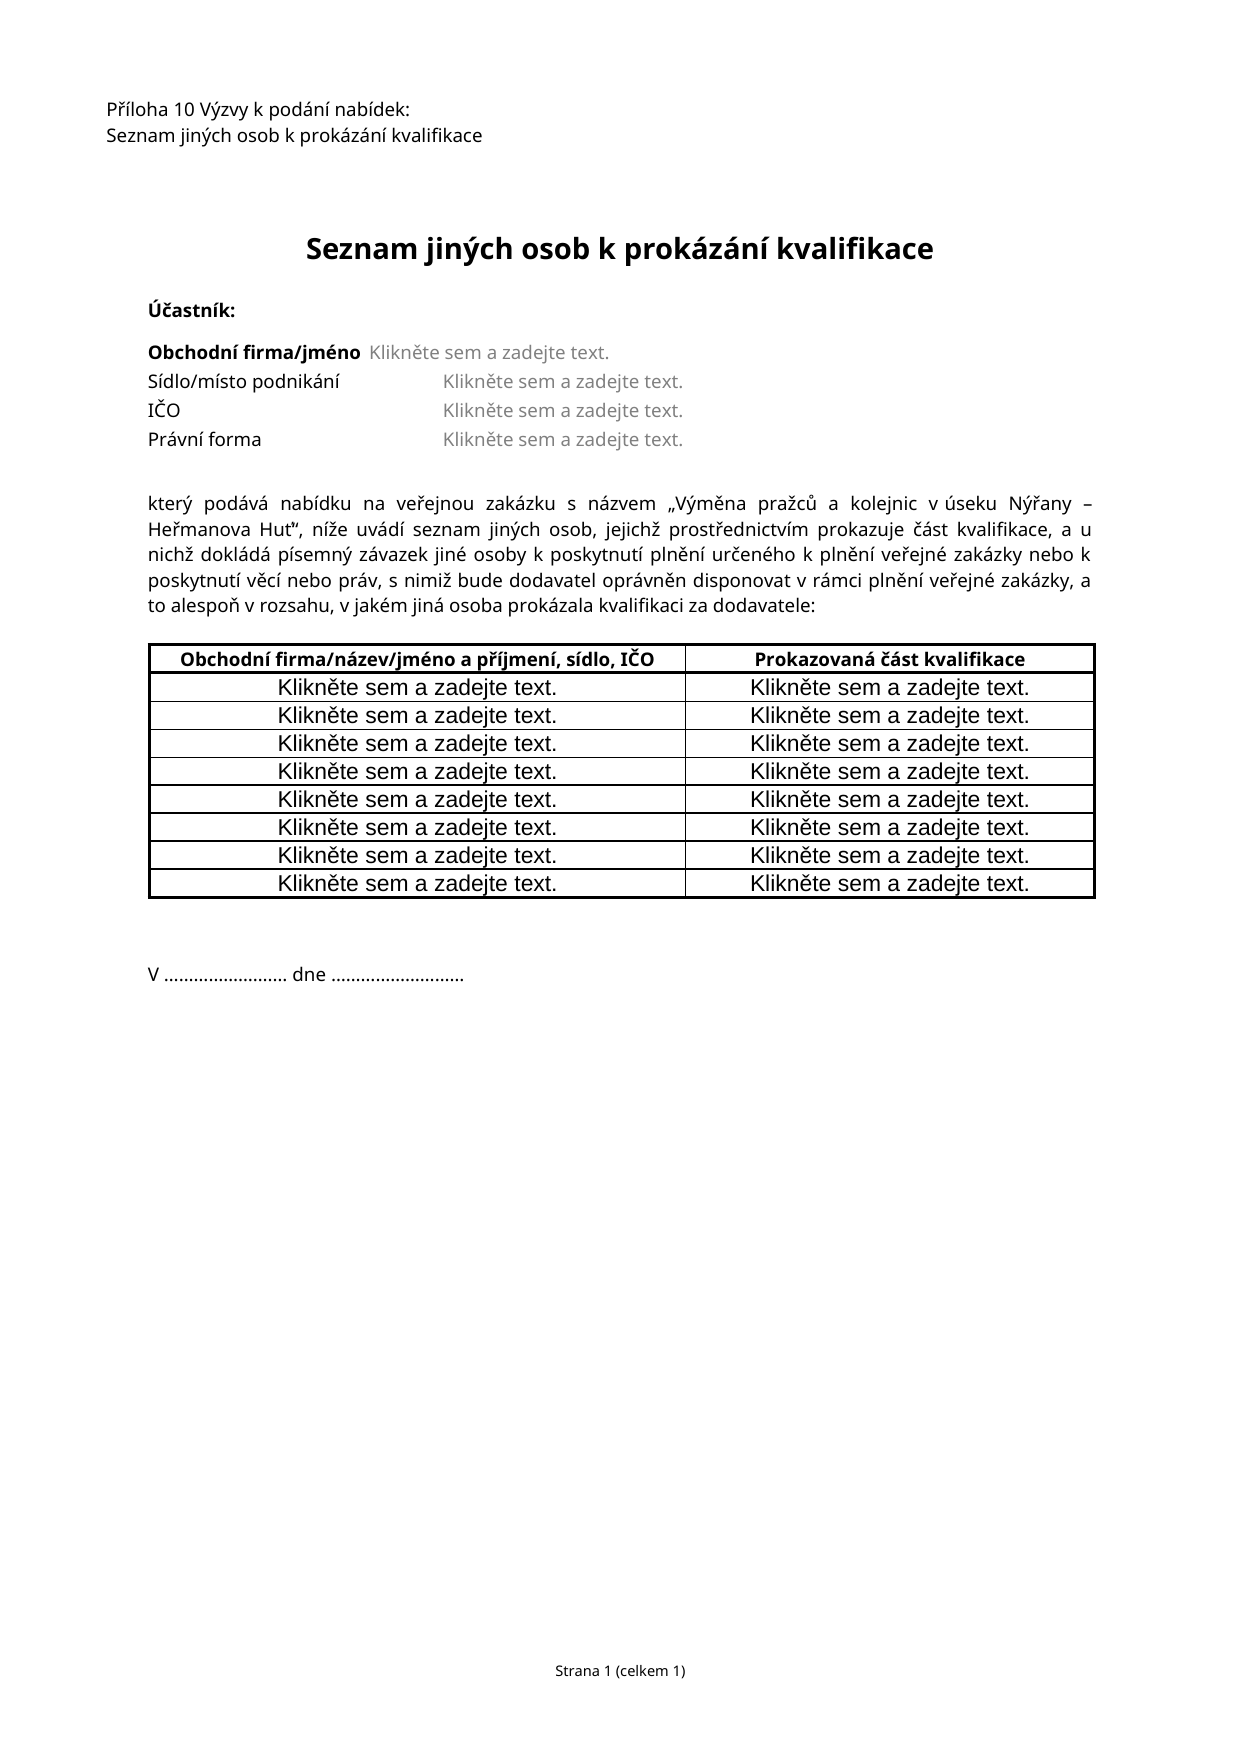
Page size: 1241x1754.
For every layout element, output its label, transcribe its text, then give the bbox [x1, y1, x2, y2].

table_header Prokazovaná část kvalifikace [686, 646, 1093, 671]
text který podává nabídku na veřejnou zakázku s názvem „Výměna pražců a kolejnic v úseku Nýřany – Heřmanova Huť“, níže uvádí seznam jiných osob, jejichž prostřednictvím prokazuje část kvalifikace, a u nichž dokládá písemný závazek jiné osoby k poskytnutí plnění určeného k plnění veřejné zakázky nebo k poskytnutí věcí nebo práv, s nimiž bude dodavatel oprávněn disponovat v rámci plnění veřejné zakázky, a to alespoň v rozsahu, v jakém jiná osoba prokázala kvalifikaci za dodavatele: [148, 490, 1093, 618]
text IČO [148, 394, 1093, 423]
title Seznam jiných osob k prokázání kvalifikace [148, 228, 1093, 268]
text Právní forma [148, 423, 1093, 452]
text Sídlo/místo podnikání [148, 365, 1093, 394]
text Účastník: [148, 293, 1093, 324]
table_header Obchodní firma/název/jméno a příjmení, sídlo, IČO [151, 646, 685, 671]
text V ………………….… dne ……………………… [148, 957, 1092, 987]
text Obchodní firma/jméno [148, 336, 1093, 365]
